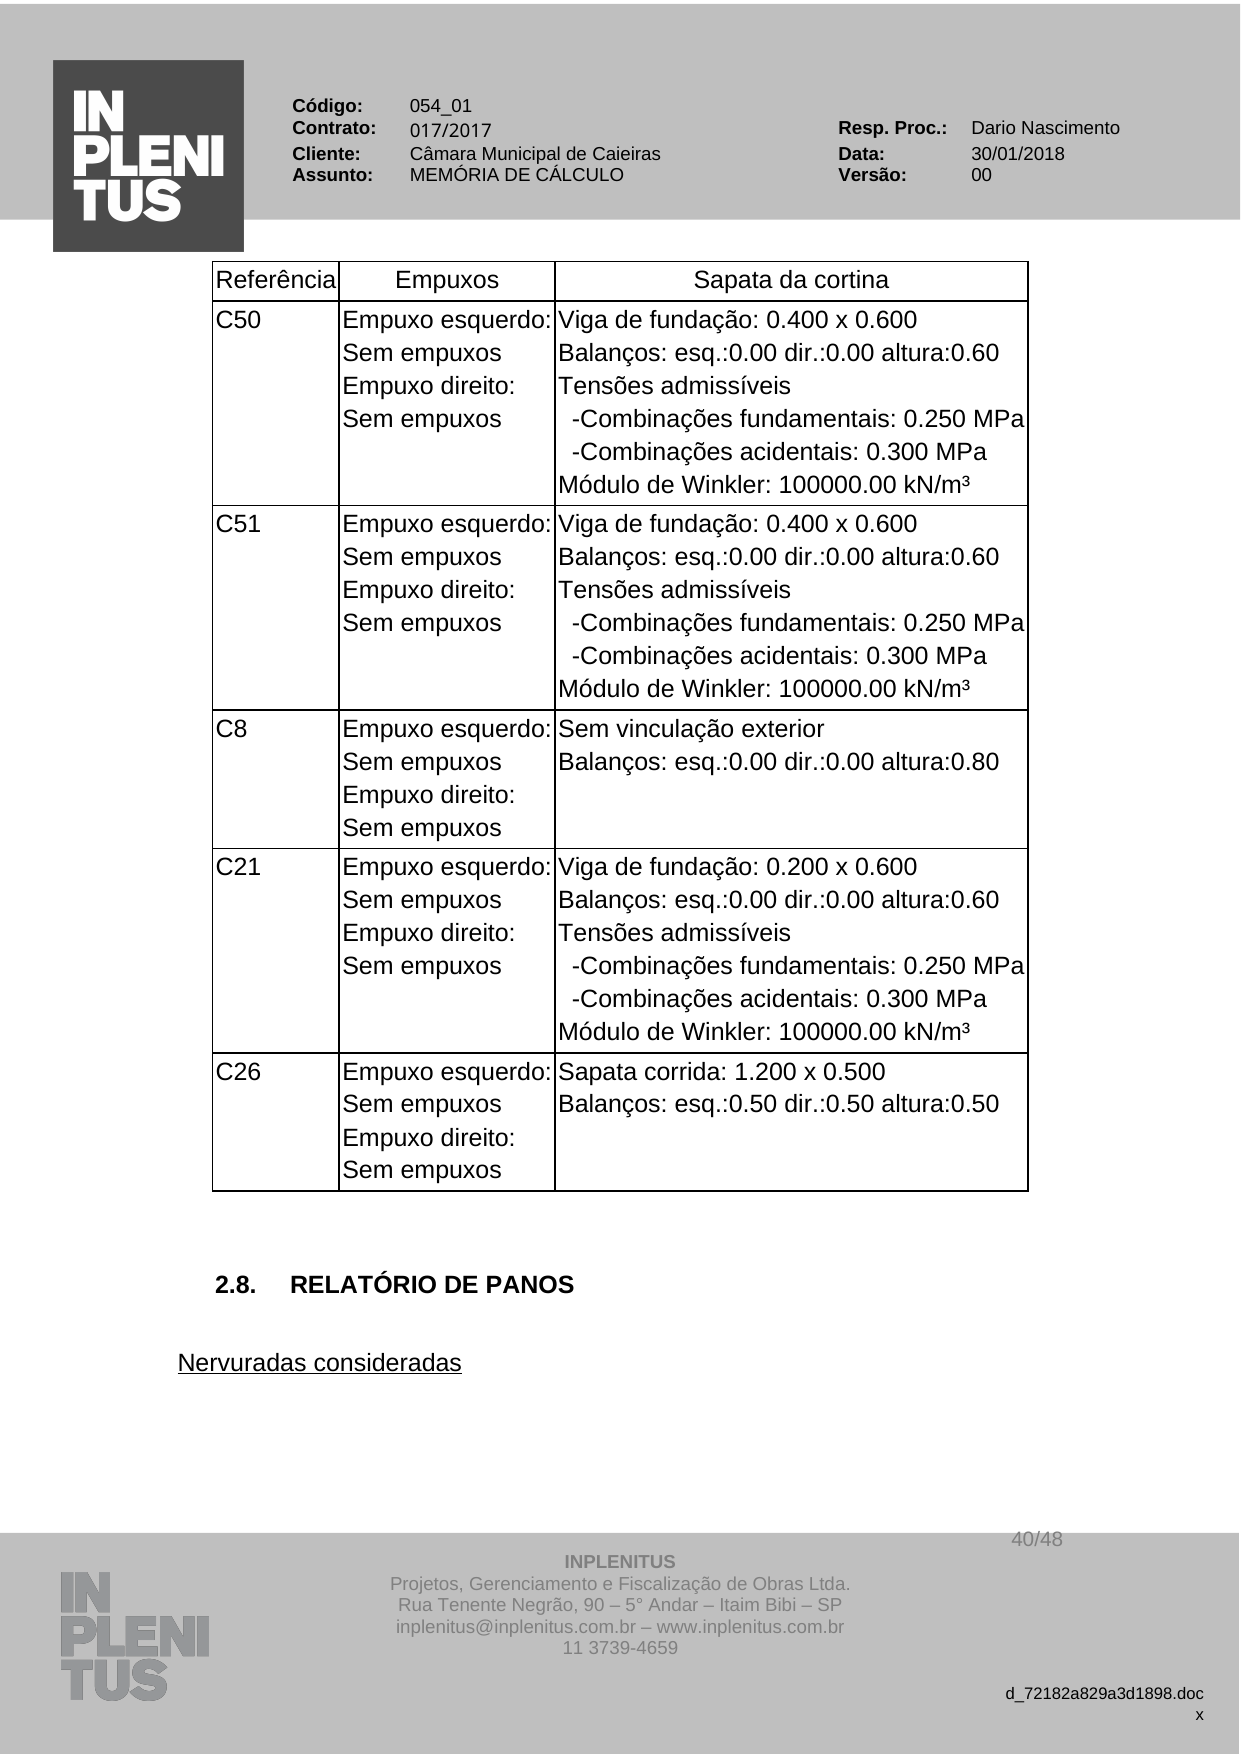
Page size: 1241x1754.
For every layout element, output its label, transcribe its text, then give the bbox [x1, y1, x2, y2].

table_cell Sem vinculação exterior Balanços: esq.:0.00 dir.:0.00 altura:0.80 [556, 711, 1027, 847]
table_cell Empuxo esquerdo: Sem empuxos Empuxo direito: Sem empuxos [340, 1054, 554, 1190]
table_cell C50 [213, 302, 338, 504]
table_cell Viga de fundação: 0.200 x 0.600 Balanços: esq.:0.00 dir.:0.00 altura:0.60 Tensões admissíveis -Combinações fundamentais: 0.250 MPa -Combinações acidentais: 0.300 MPa Módulo de Winkler: 100000.00 kN/m³ [556, 849, 1027, 1052]
table_cell Sapata corrida: 1.200 x 0.500 Balanços: esq.:0.50 dir.:0.50 altura:0.50 [556, 1054, 1027, 1190]
text Nervuradas consideradas [177, 1348, 1063, 1377]
picture [53, 60, 244, 252]
table_header Referência [213, 262, 338, 300]
table_cell C21 [213, 849, 338, 1052]
table_cell C51 [213, 506, 338, 709]
table_cell C8 [213, 711, 338, 847]
table_cell Empuxo esquerdo: Sem empuxos Empuxo direito: Sem empuxos [340, 849, 554, 1052]
table_cell Empuxo esquerdo: Sem empuxos Empuxo direito: Sem empuxos [340, 506, 554, 709]
text RELATÓRIO DE PANOS [215, 1270, 1063, 1299]
table_cell C26 [213, 1054, 338, 1190]
table_header Empuxos [340, 262, 554, 300]
picture [61, 1572, 209, 1701]
table_header Sapata da cortina [556, 262, 1027, 300]
table_cell Empuxo esquerdo: Sem empuxos Empuxo direito: Sem empuxos [340, 711, 554, 847]
table_cell Empuxo esquerdo: Sem empuxos Empuxo direito: Sem empuxos [340, 302, 554, 504]
